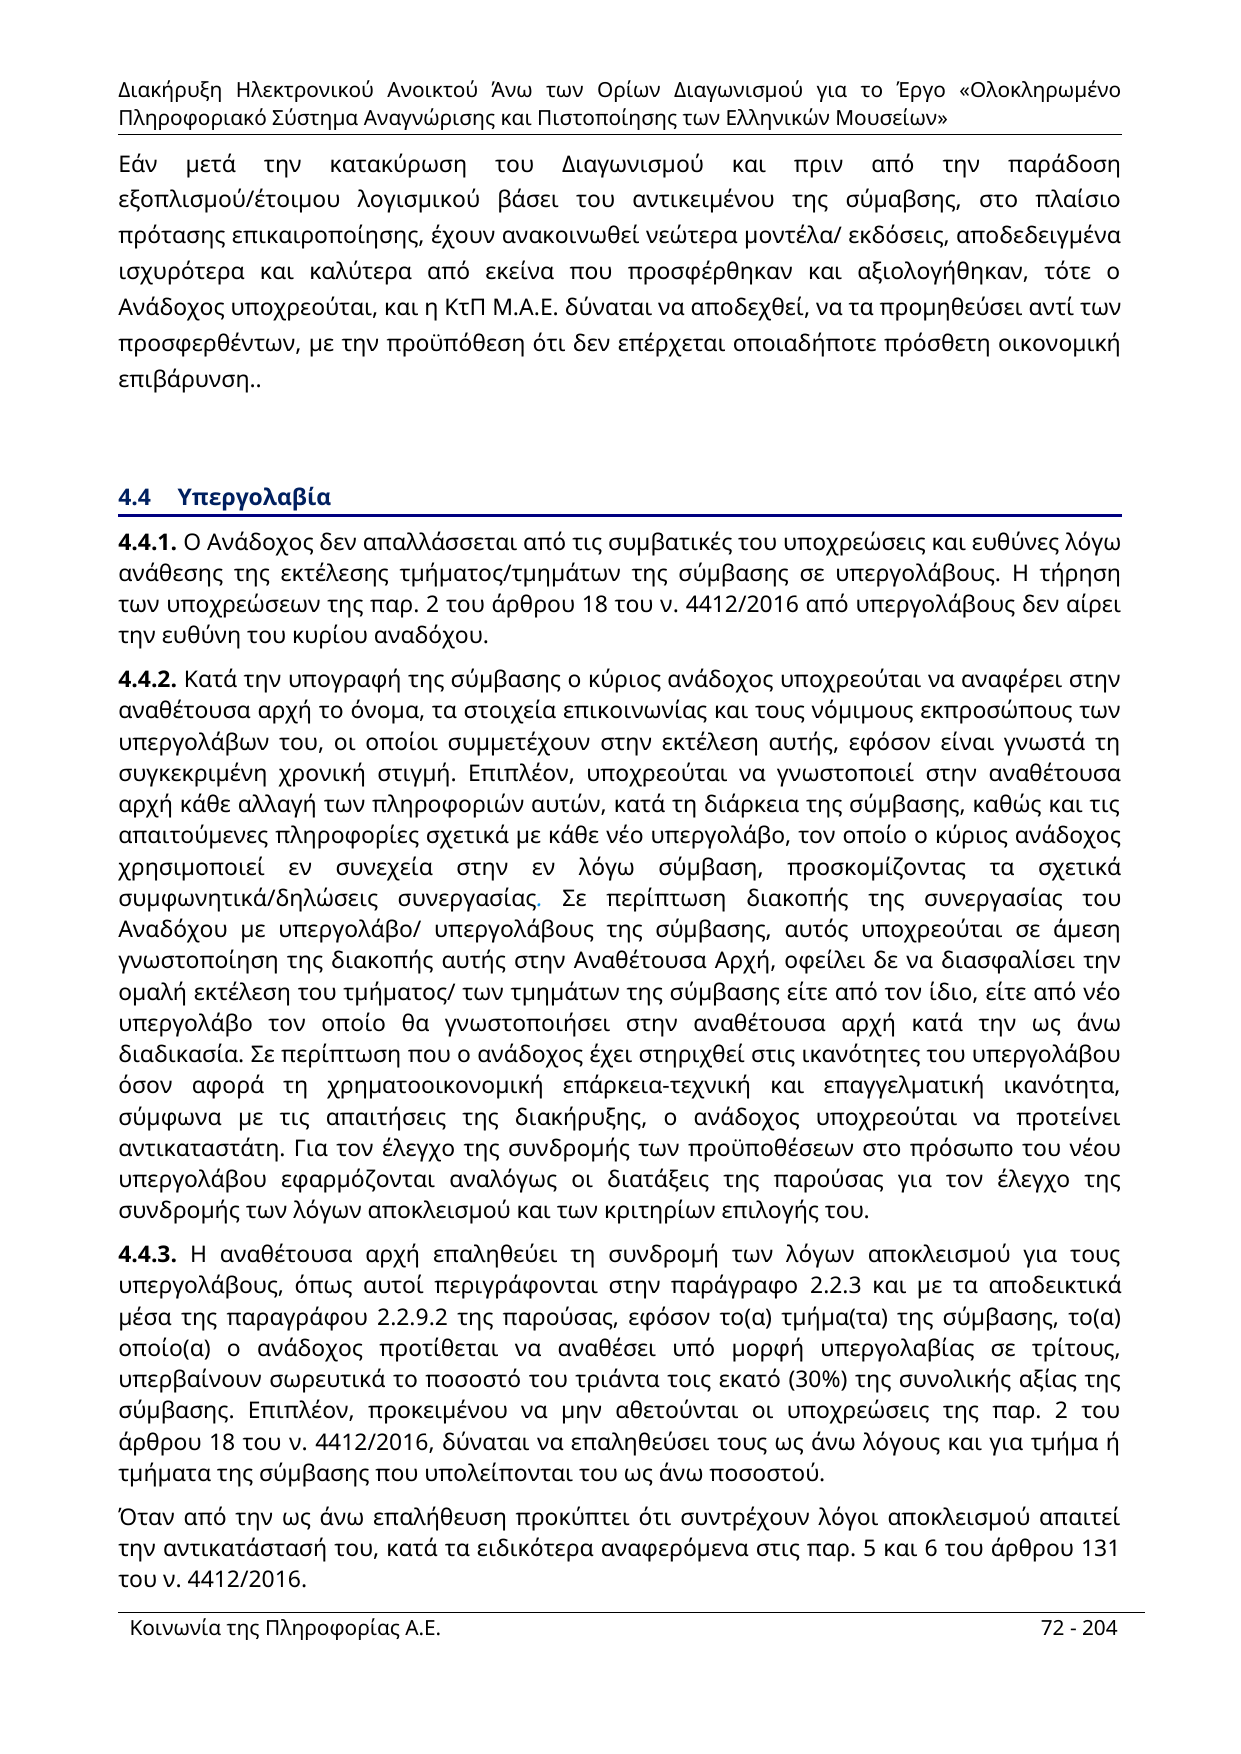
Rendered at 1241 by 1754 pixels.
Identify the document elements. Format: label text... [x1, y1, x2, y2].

text Όταν από την ως άνω επαλήθευση προκύπτει ότι συντρέχουν λόγοι αποκλεισμού απαιτεί την αντικατάστασή του, κατά τα ειδικότερα αναφερόμενα στις παρ. 5 και 6 του άρθρου 131 του ν. 4412/2016. [118, 1501, 1122, 1594]
subtitle Υπεργολαβία [118, 481, 1122, 514]
text 4.4.2. Κατά την υπογραφή της σύμβασης ο κύριος ανάδοχος υποχρεούται να αναφέρει στην αναθέτουσα αρχή το όνομα, τα στοιχεία επικοινωνίας και τους νόμιμους εκπροσώπους των υπεργολάβων του, οι οποίοι συμμετέχουν στην εκτέλεση αυτής, εφόσον είναι γνωστά τη συγκεκριμένη χρονική στιγμή. Επιπλέον, υποχρεούται να γνωστοποιεί στην αναθέτουσα αρχή κάθε αλλαγή των πληροφοριών αυτών, κατά τη διάρκεια της σύμβασης, καθώς και τις απαιτούμενες πληροφορίες σχετικά με κάθε νέο υπεργολάβο, τον οποίο ο κύριος ανάδοχος χρησιμοποιεί εν συνεχεία στην εν λόγω σύμβαση, προσκομίζοντας τα σχετικά συμφωνητικά/δηλώσεις συνεργασίας. Σε περίπτωση διακοπής της συνεργασίας του Αναδόχου με υπεργολάβο/ υπεργολάβους της σύμβασης, αυτός υποχρεούται σε άμεση γνωστοποίηση της διακοπής αυτής στην Αναθέτουσα Αρχή, οφείλει δε να διασφαλίσει την ομαλή εκτέλεση του τμήματος/ των τμημάτων της σύμβασης είτε από τον ίδιο, είτε από νέο υπεργολάβο τον οποίο θα γνωστοποιήσει στην αναθέτουσα αρχή κατά την ως άνω διαδικασία. Σε περίπτωση που ο ανάδοχος έχει στηριχθεί στις ικανότητες του υπεργολάβου όσον αφορά τη χρηματοοικονομική επάρκεια-τεχνική και επαγγελματική ικανότητα, σύμφωνα με τις απαιτήσεις της διακήρυξης, ο ανάδοχος υποχρεούται να προτείνει αντικαταστάτη. Για τον έλεγχο της συνδρομής των προϋποθέσεων στο πρόσωπο του νέου υπεργολάβου εφαρμόζονται αναλόγως οι διατάξεις της παρούσας για τον έλεγχο της συνδρομής των λόγων αποκλεισμού και των κριτηρίων επιλογής του. [118, 663, 1122, 1226]
text 4.4.3. Η αναθέτουσα αρχή επαληθεύει τη συνδρομή των λόγων αποκλεισμού για τους υπεργολάβους, όπως αυτοί περιγράφονται στην παράγραφο 2.2.3 και με τα αποδεικτικά μέσα της παραγράφου 2.2.9.2 της παρούσας, εφόσον το(α) τμήμα(τα) της σύμβασης, το(α) οποίο(α) ο ανάδοχος προτίθεται να αναθέσει υπό μορφή υπεργολαβίας σε τρίτους, υπερβαίνουν σωρευτικά το ποσοστό του τριάντα τοις εκατό (30%) της συνολικής αξίας της σύμβασης. Επιπλέον, προκειμένου να μην αθετούνται οι υποχρεώσεις της παρ. 2 του άρθρου 18 του ν. 4412/2016, δύναται να επαληθεύσει τους ως άνω λόγους και για τμήμα ή τμήματα της σύμβασης που υπολείπονται του ως άνω ποσοστού. [118, 1238, 1122, 1488]
text Εάν μετά την κατακύρωση του Διαγωνισμού και πριν από την παράδοση εξοπλισμού/έτοιμου λογισμικού βάσει του αντικειμένου της σύμαβσης, στο πλαίσιο πρότασης επικαιροποίησης, έχουν ανακοινωθεί νεώτερα μοντέλα/ εκδόσεις, αποδεδειγμένα ισχυρότερα και καλύτερα από εκείνα που προσφέρθηκαν και αξιολογήθηκαν, τότε ο Ανάδοχος υποχρεούται, και η ΚτΠ Μ.Α.Ε. δύναται να αποδεχθεί, να τα προμηθεύσει αντί των προσφερθέντων, με την προϋπόθεση ότι δεν επέρχεται οποιαδήποτε πρόσθετη οικονομική επιβάρυνση.. [118, 147, 1122, 394]
text 4.4.1. Ο Ανάδοχος δεν απαλλάσσεται από τις συμβατικές του υποχρεώσεις και ευθύνες λόγω ανάθεσης της εκτέλεσης τμήματος/τμημάτων της σύμβασης σε υπεργολάβους. Η τήρηση των υποχρεώσεων της παρ. 2 του άρθρου 18 του ν. 4412/2016 από υπεργολάβους δεν αίρει την ευθύνη του κυρίου αναδόχου. [118, 526, 1122, 651]
